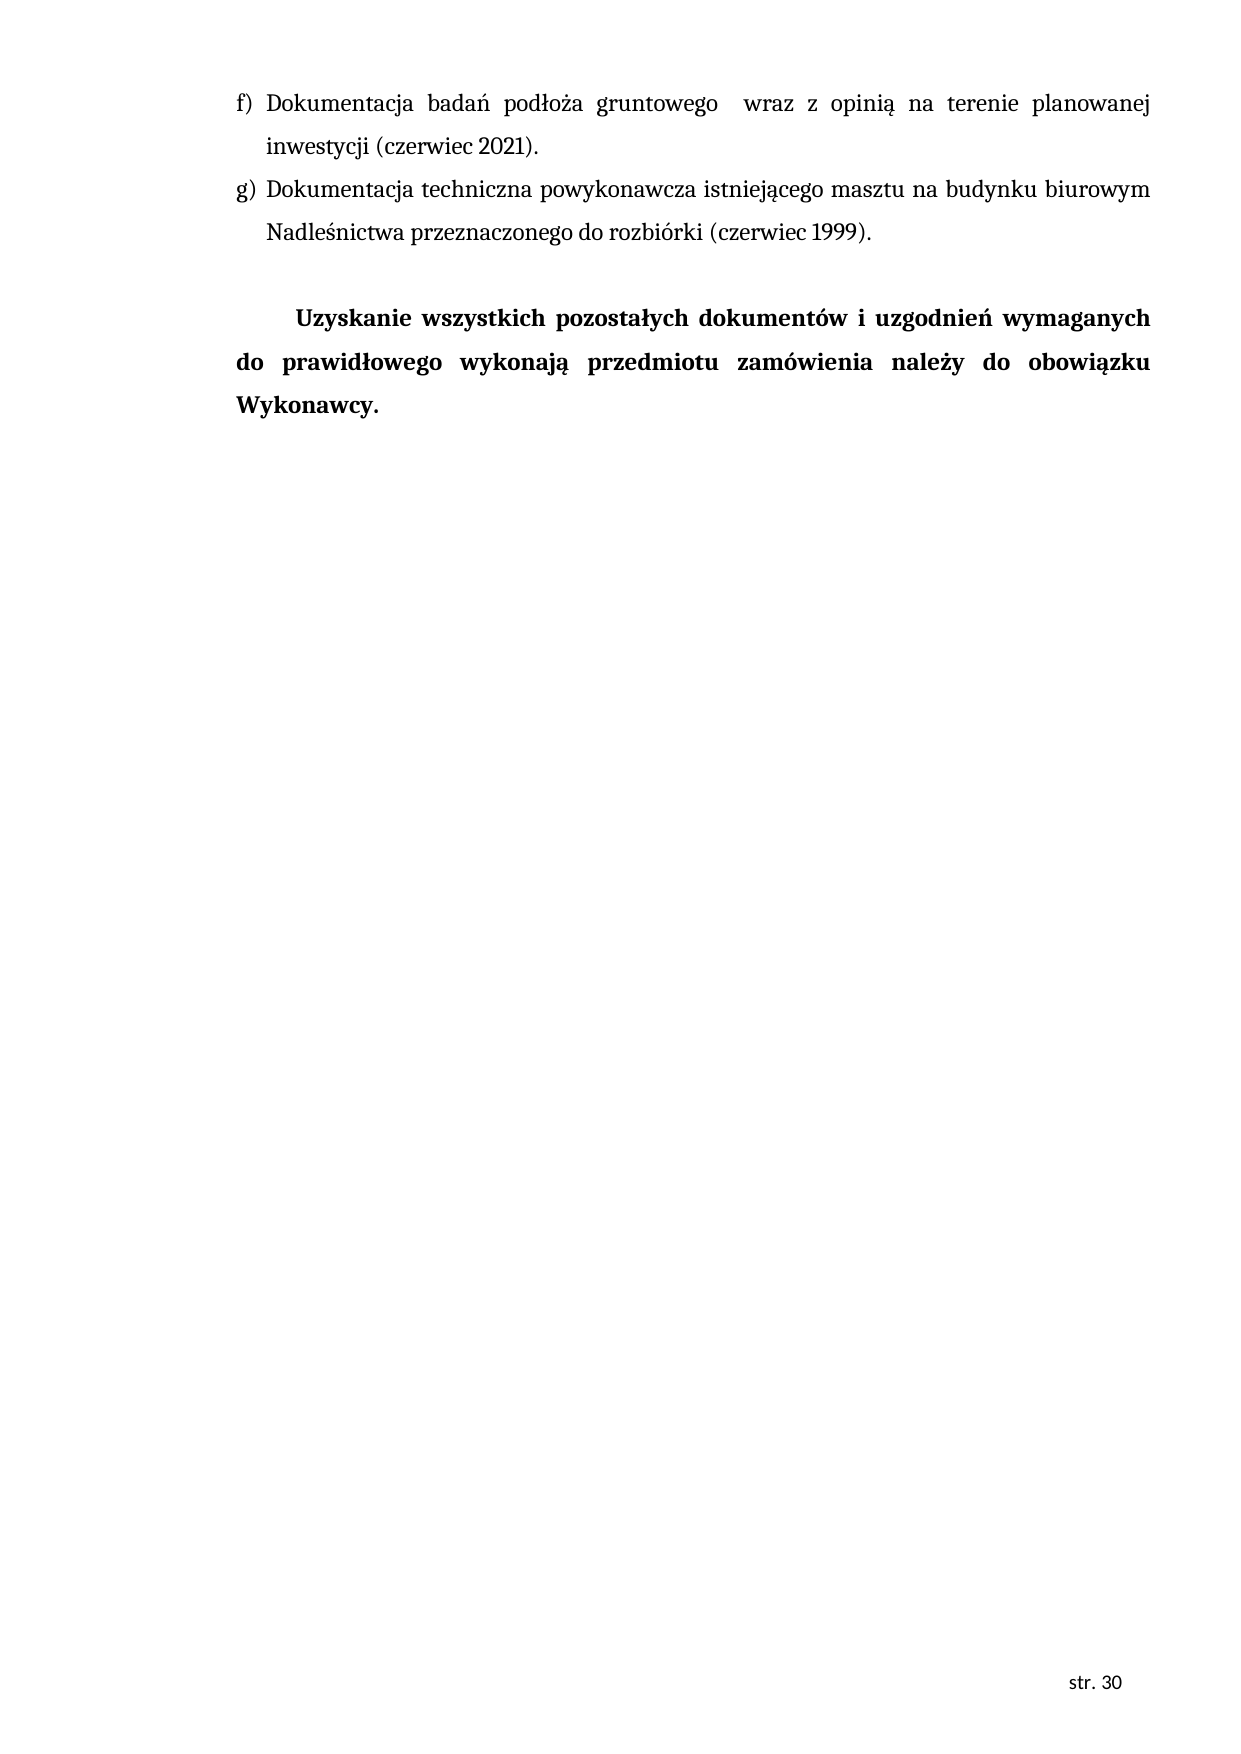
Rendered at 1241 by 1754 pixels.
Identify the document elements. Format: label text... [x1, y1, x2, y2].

list Uzyskanie wszystkich pozostałych dokumentów i uzgodnień wymaganych do prawidłowego wykonają przedmiotu zamówienia należy do obowiązku Wykonawcy. [236, 304, 1152, 419]
list Dokumentacja techniczna powykonawcza istniejącego masztu na budynku biurowym Nadleśnictwa przeznaczonego do rozbiórki (czerwiec 1999). [236, 175, 1152, 247]
list Dokumentacja badań podłoża gruntowego wraz z opinią na terenie planowanej inwestycji (czerwiec 2021). [236, 89, 1152, 161]
